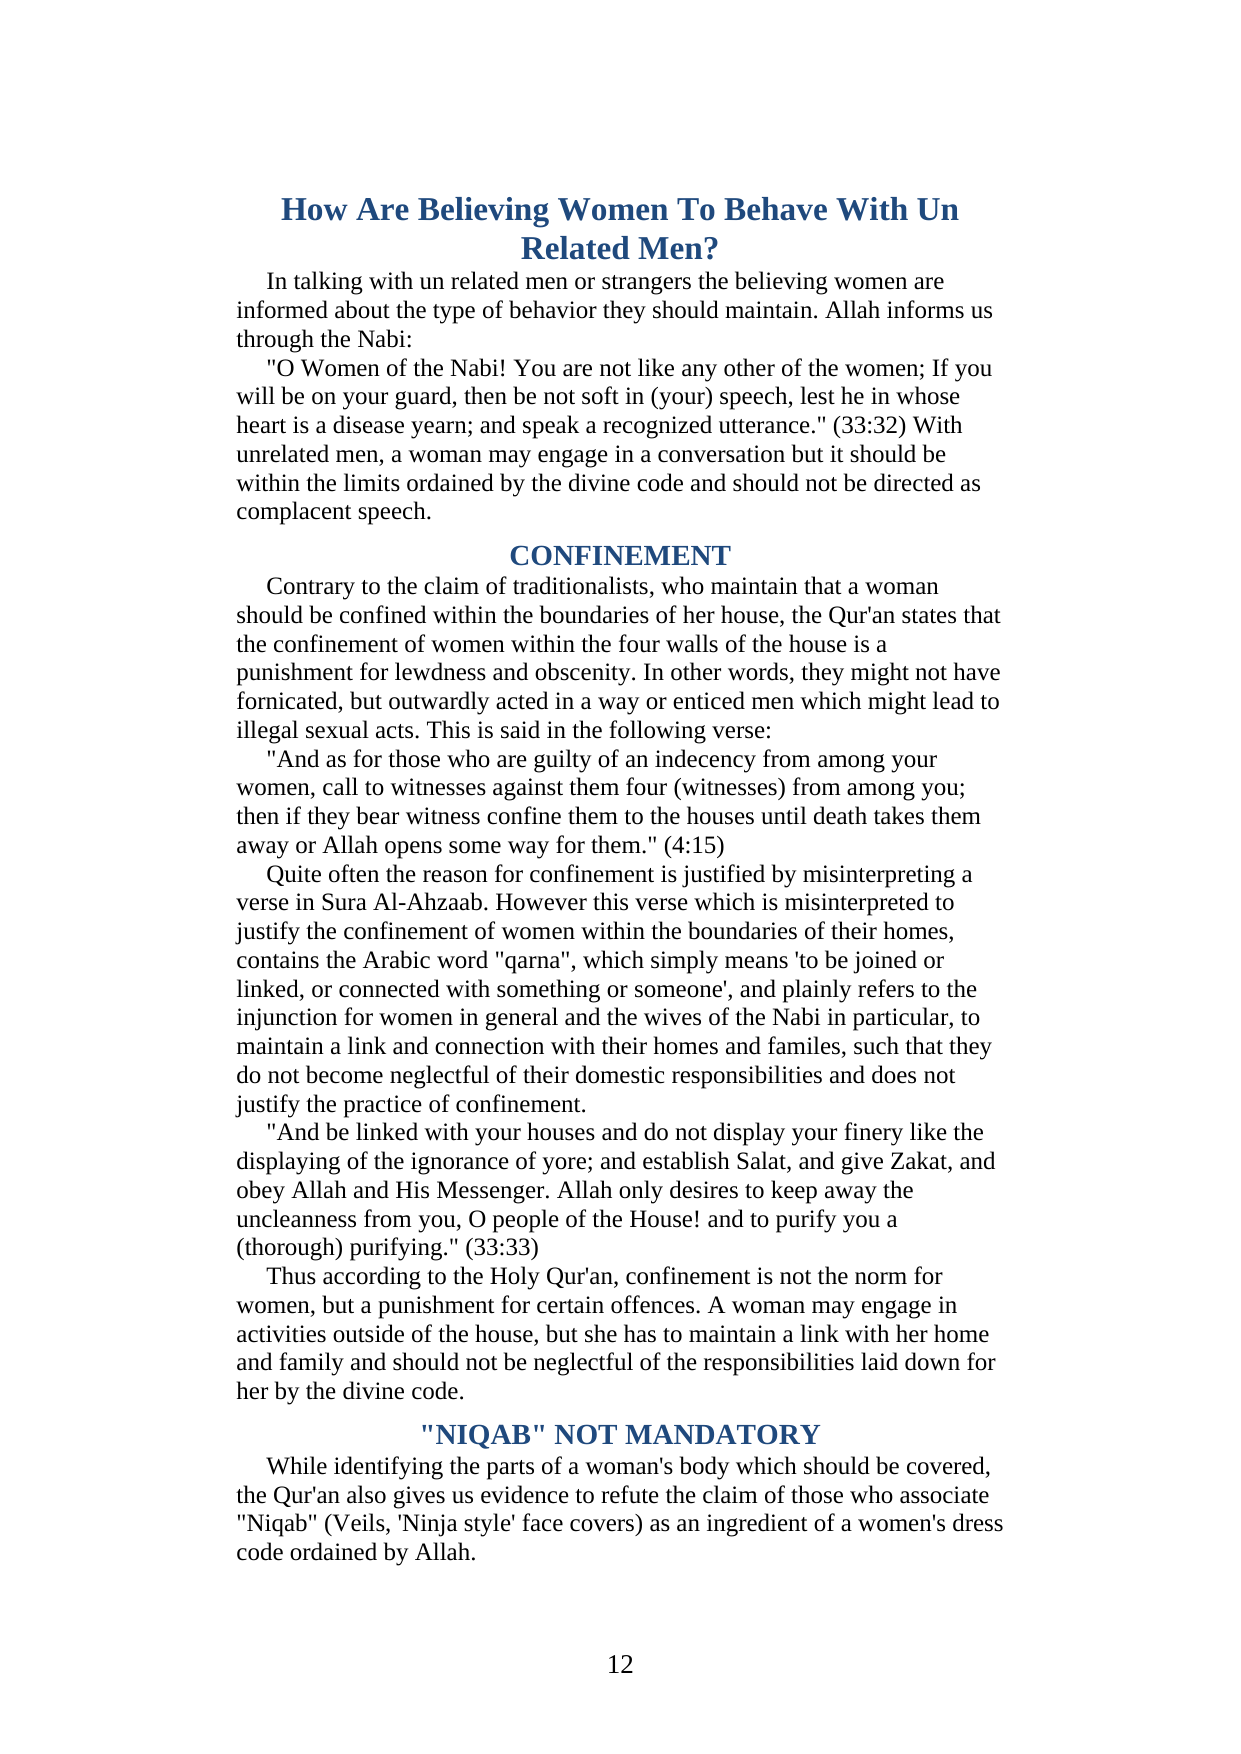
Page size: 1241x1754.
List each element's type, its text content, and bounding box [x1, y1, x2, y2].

text While identifying the parts of a woman's body which should be covered, the Qur'an also gives us evidence to refute the claim of those who associate "Niqab" (Veils, 'Ninja style' face covers) as an ingredient of a women's dress code ordained by Allah. [236, 1451, 1004, 1566]
text "And be linked with your houses and do not display your finery like the displaying of the ignorance of yore; and establish Salat, and give Zakat, and obey Allah and His Messenger. Allah only desires to keep away the uncleanness from you, O people of the House! and to purify you a (thorough) purifying." (33:33) [236, 1117, 1004, 1261]
text Contrary to the claim of traditionalists, who maintain that a woman should be confined within the boundaries of her house, the Qur'an states that the confinement of women within the four walls of the house is a punishment for lewdness and obscenity. In other words, they might not have fornicated, but outwardly acted in a way or enticed men which might lead to illegal sexual acts. This is said in the following verse: [236, 571, 1004, 744]
subtitle CONFINEMENT [236, 538, 1004, 571]
text "O Women of the Nabi! You are not like any other of the women; If you will be on your guard, then be not soft in (your) speech, lest he in whose heart is a disease yearn; and speak a recognized utterance." (33:32) With unrelated men, a woman may engage in a conversation but it should be within the limits ordained by the divine code and should not be directed as complacent speech. [236, 353, 1004, 525]
text Thus according to the Holy Qur'an, confinement is not the norm for women, but a punishment for certain offences. A woman may engage in activities outside of the house, but she has to maintain a link with her home and family and should not be neglectful of the responsibilities laid down for her by the divine code. [236, 1261, 1004, 1405]
subtitle How Are Believing Women To Behave With Un Related Men? [236, 190, 1004, 266]
subtitle "NIQAB" NOT MANDATORY [236, 1417, 1004, 1451]
text "And as for those who are guilty of an indecency from among your women, call to witnesses against them four (witnesses) from among you; then if they bear witness confine them to the houses until death takes them away or Allah opens some way for them." (4:15) [236, 744, 1004, 859]
text Quite often the reason for confinement is justified by misinterpreting a verse in Sura Al-Ahzaab. However this verse which is misinterpreted to justify the confinement of women within the boundaries of their homes, contains the Arabic word "qarna", which simply means 'to be joined or linked, or connected with something or someone', and plainly refers to the injunction for women in general and the wives of the Nabi in particular, to maintain a link and connection with their homes and familes, such that they do not become neglectful of their domestic responsibilities and does not justify the practice of confinement. [236, 859, 1004, 1117]
text In talking with un related men or strangers the believing women are informed about the type of behavior they should maintain. Allah informs us through the Nabi: [236, 266, 1004, 353]
